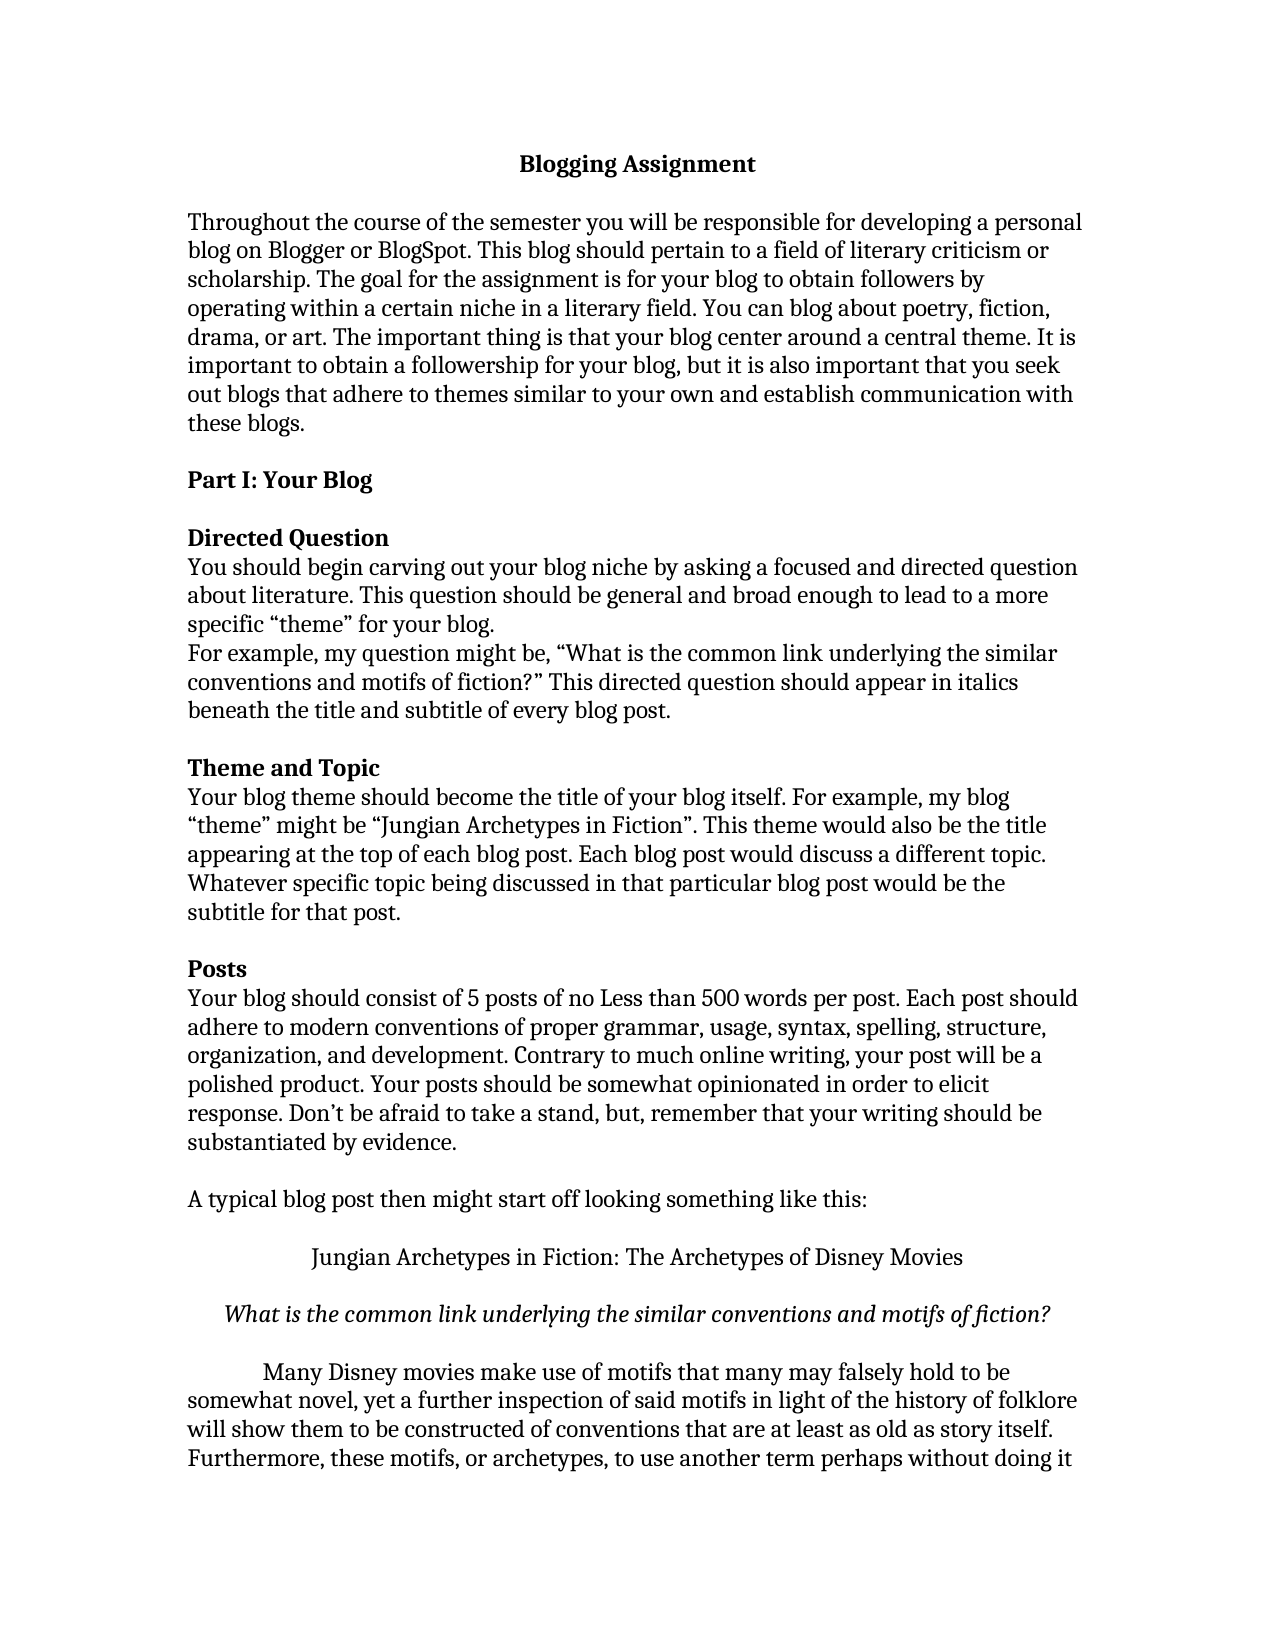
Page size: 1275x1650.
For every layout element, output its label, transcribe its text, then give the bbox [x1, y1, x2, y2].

text Throughout the course of the semester you will be responsible for developing a personal blog on Blogger or BlogSpot. This blog should pertain to a field of literary criticism or scholarship. The goal for the assignment is for your blog to obtain followers by operating within a certain niche in a literary field. You can blog about poetry, fiction, drama, or art. The important thing is that your blog center around a central theme. It is important to obtain a followership for your blog, but it is also important that you seek out blogs that adhere to themes similar to your own and establish communication with these blogs. [187, 207, 1087, 437]
text Your blog theme should become the title of your blog itself. For example, my blog “theme” might be “Jungian Archetypes in Fiction”. This theme would also be the title appearing at the top of each blog post. Each blog post would discuss a different topic. Whatever specific topic being discussed in that particular blog post would be the subtitle for that post. [187, 782, 1087, 926]
text Your blog should consist of 5 posts of no Less than 500 words per post. Each post should adhere to modern conventions of proper grammar, usage, syntax, spelling, structure, organization, and development. Contrary to much online writing, your post will be a polished product. Your posts should be somewhat opinionated in order to elicit response. Don’t be afraid to take a stand, but, remember that your writing should be substantiated by evidence. [187, 984, 1087, 1156]
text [187, 1357, 1087, 1472]
text What is the common link underlying the similar conventions and motifs of fiction? [187, 1300, 1087, 1329]
text Theme and Topic [187, 754, 1087, 782]
text You should begin carving out your blog niche by asking a focused and directed question about literature. This question should be general and broad enough to lead to a more specific “theme” for your blog. [187, 552, 1087, 639]
text A typical blog post then might start off looking something like this: [187, 1185, 1087, 1214]
text Jungian Archetypes in Fiction: The Archetypes of Disney Movies [187, 1242, 1087, 1271]
text Directed Question [187, 524, 1087, 552]
text For example, my question might be, “What is the common link underlying the similar conventions and motifs of fiction?” This directed question should appear in italics beneath the title and subtitle of every blog post. [187, 639, 1087, 725]
text Blogging Assignment [187, 150, 1087, 179]
text Posts [187, 955, 1087, 984]
text Part I: Your Blog [187, 466, 1087, 495]
